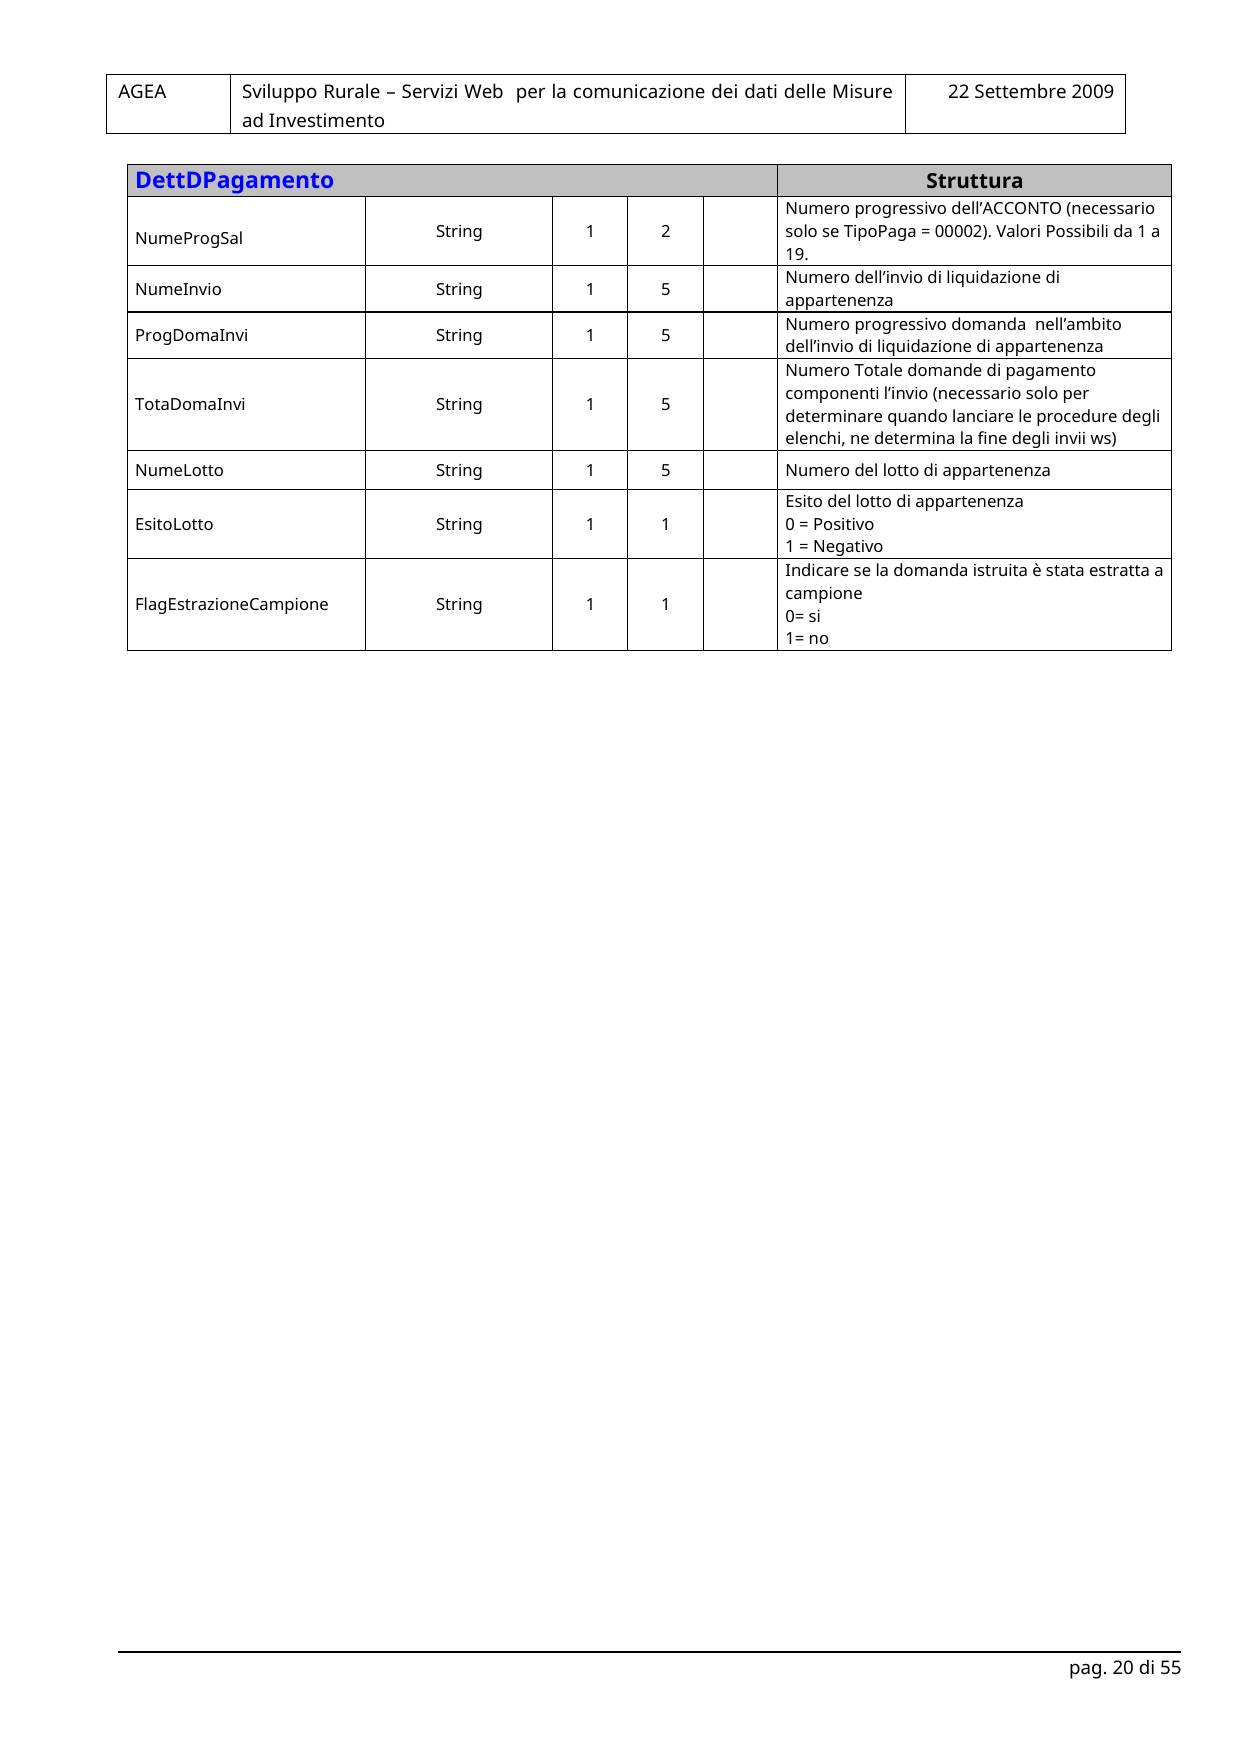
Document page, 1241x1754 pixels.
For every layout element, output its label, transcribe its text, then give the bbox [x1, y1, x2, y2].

table_cell 2 [628, 197, 703, 265]
table_cell Numero progressivo dell’ACCONTO (necessario solo se TipoPaga = 00002). Valori Possibili da 19. [778, 197, 1171, 265]
table_cell [704, 451, 777, 488]
table_cell 5 [628, 313, 703, 358]
table_cell 1 [553, 490, 627, 558]
table_cell 1 [628, 490, 703, 558]
table_cell NumeLotto [128, 451, 365, 488]
table_cell 5 [628, 266, 703, 311]
table_cell 5 [628, 451, 703, 488]
table_cell [704, 197, 777, 265]
table_cell NumeInvio [128, 266, 365, 311]
table_cell String [366, 266, 552, 311]
table_cell TotaDomaInvi [128, 359, 365, 450]
table_cell String [366, 490, 552, 558]
table_cell String [366, 313, 552, 358]
table_cell Numero progressivo domanda nell’ambito dell’invio di liquidazione di appartenenza [778, 313, 1171, 358]
table_cell 1 [553, 451, 627, 488]
table_cell String [366, 451, 552, 488]
table_cell FlagEstrazioneCampione [128, 559, 365, 649]
table_cell 1 [628, 559, 703, 649]
table_cell ProgDomaInvi [128, 313, 365, 358]
table_cell [704, 266, 777, 311]
table_cell Numero del lotto di appartenenza [778, 451, 1171, 488]
table_header Struttura [778, 165, 1171, 196]
table_cell [704, 490, 777, 558]
table_cell String [366, 197, 552, 265]
table_header DettDPagamento [128, 165, 777, 196]
table_cell 1 [553, 559, 627, 649]
table_cell [704, 559, 777, 649]
table_cell Numero dell’invio di liquidazione di appartenenza [778, 266, 1171, 311]
table_cell [704, 359, 777, 450]
table_cell 5 [628, 359, 703, 450]
table_cell 1 [553, 197, 627, 265]
table_cell EsitoLotto [128, 490, 365, 558]
table_cell String [366, 359, 552, 450]
table_cell String [366, 559, 552, 649]
table_cell NumeProgSal [128, 197, 365, 265]
table_cell [704, 313, 777, 358]
table_cell 1 [553, 359, 627, 450]
table_cell Indicare se la domanda istruita è stata estratta a campione 0= si 1= no [778, 559, 1171, 649]
table_cell Numero Totale domande di pagamento componenti l’invio (necessario solo per determinare quando lanciare le procedure degli elenchi, ne determina la fine degli invii ws) [778, 359, 1171, 450]
table_cell 1 [553, 313, 627, 358]
table_cell 1 [553, 266, 627, 311]
table_cell Esito del lotto di appartenenza 0 = Positivo 1 = Negativo [778, 490, 1171, 558]
